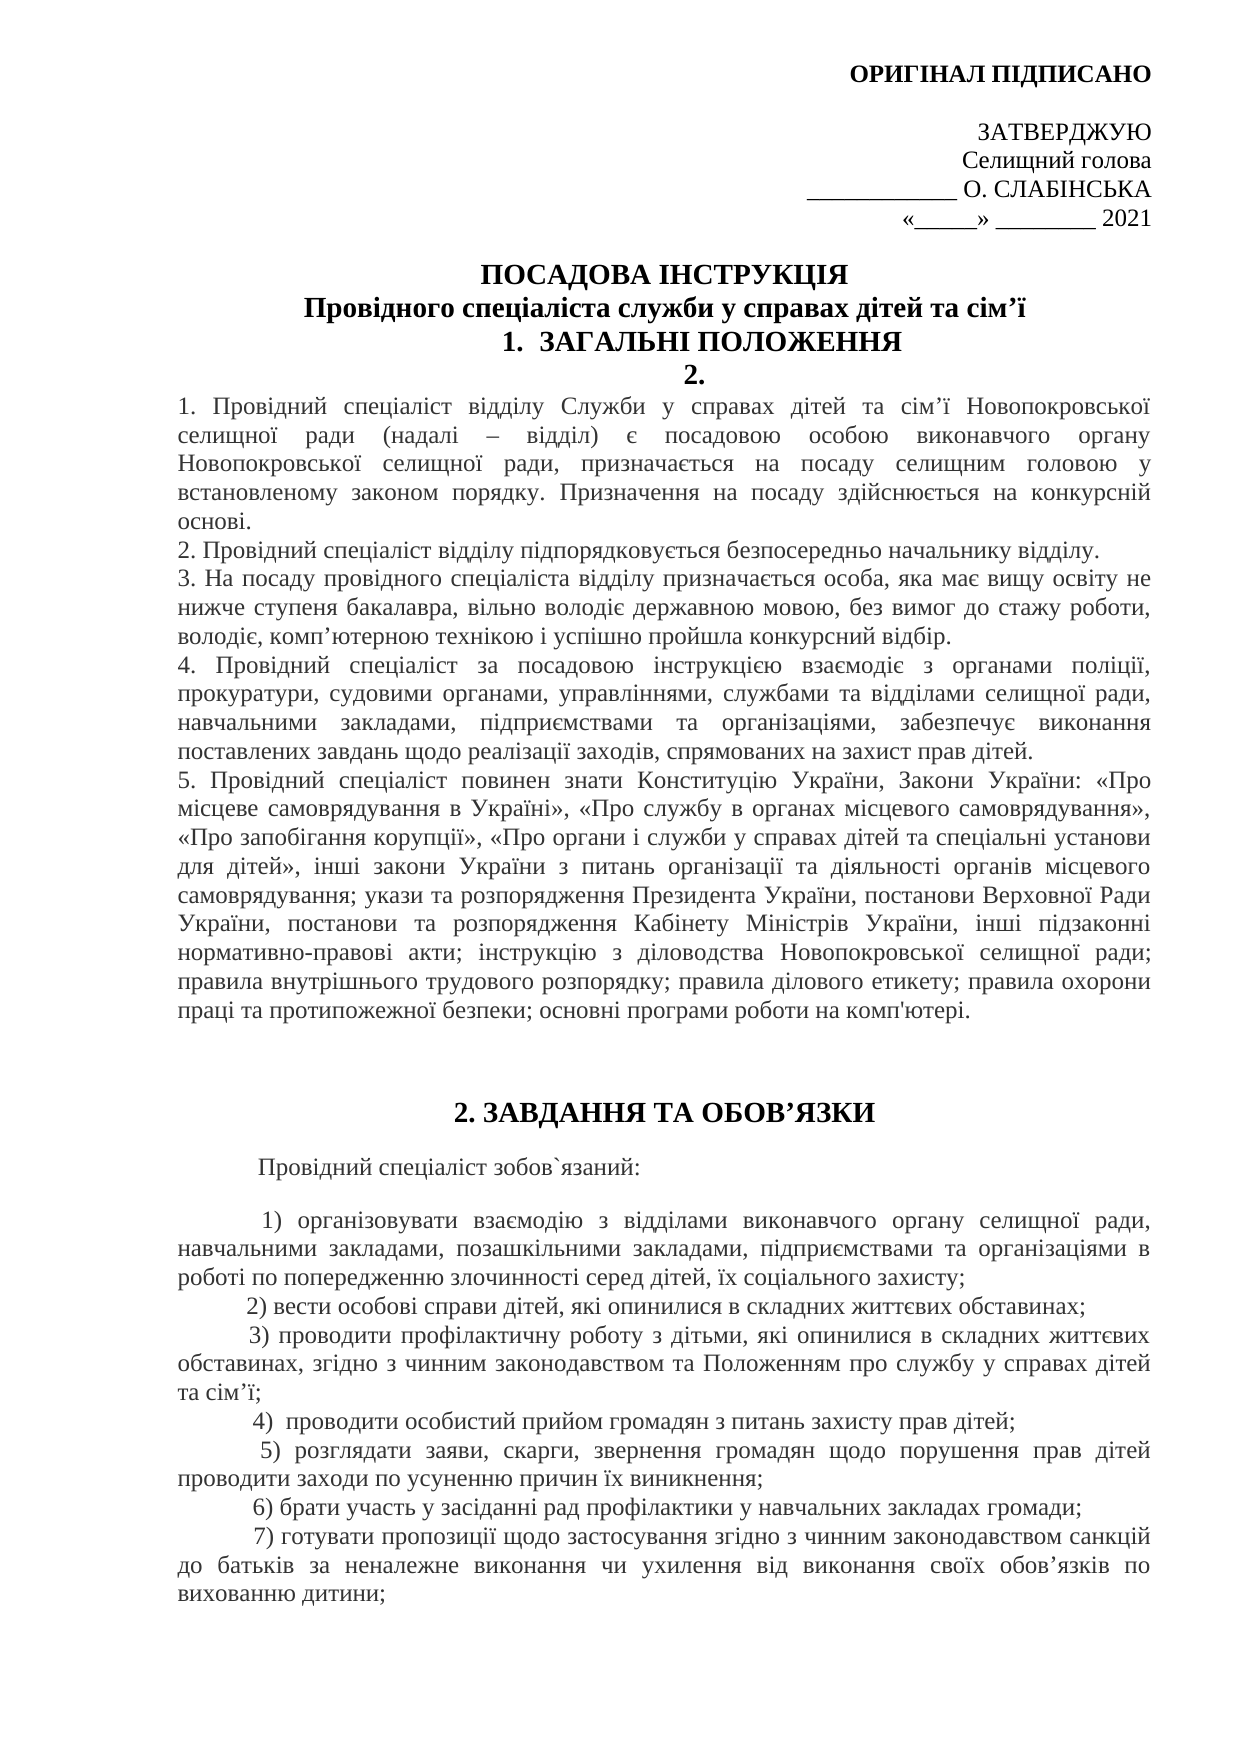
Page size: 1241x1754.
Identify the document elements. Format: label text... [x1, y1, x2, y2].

text 3. На посаду провідного спеціаліста відділу призначається особа, яка має вищу освіту не нижче ступеня бакалавра, вільно володіє державною мовою, без вимог до стажу роботи, володіє, комп’ютерною технікою і успішно пройшла конкурсний відбір. [177, 563, 1152, 650]
text ОРИГІНАЛ ПІДПИСАНО [177, 59, 1152, 88]
text 7) готувати пропозиції щодо застосування згідно з чинним законодавством санкцій до батьків за неналежне виконання чи ухилення від виконання своїх обов’язків по вихованню дитини; [177, 1521, 1152, 1607]
text 3) проводити профілактичну роботу з дітьми, які опинилися в складних життєвих обставинах, згідно з чинним законодавством та Положенням про службу у справах дітей та сім’ї; [177, 1320, 1152, 1406]
text Провідний спеціаліст зобов`язаний: [177, 1152, 1152, 1181]
text Селищний голова [177, 145, 1152, 174]
text 4. Провідний спеціаліст за посадовою інструкцією взаємодіє з органами поліції, прокуратури, судовими органами, управліннями, службами та відділами селищної ради, навчальними закладами, підприємствами та організаціями, забезпечує виконання поставлених завдань щодо реалізації заходів, спрямованих на захист прав дітей. [177, 650, 1152, 765]
text 2) вести особові справи дітей, які опинилися в складних життєвих обставинах; [177, 1291, 1152, 1320]
list ЗАГАЛЬНІ ПОЛОЖЕННЯ [252, 324, 1152, 357]
text Провідного спеціаліста служби у справах дітей та сім’ї [177, 290, 1152, 324]
text «_____» ________ 2021 [177, 203, 1152, 232]
text 4) проводити особистий прийом громадян з питань захисту прав дітей; [177, 1406, 1152, 1435]
text 2. Провідний спеціаліст відділу підпорядковується безпосередньо начальнику відділу. [177, 535, 1152, 563]
text ____________ О. СЛАБІНСЬКА [177, 174, 1152, 203]
text 5) розглядати заяви, скарги, звернення громадян щодо порушення прав дітей проводити заходи по усуненню причин їх виникнення; [177, 1435, 1152, 1492]
text ЗАТВЕРДЖУЮ [177, 117, 1152, 145]
text 5. Провідний спеціаліст повинен знати Конституцію України, Закони України: «Про місцеве самоврядування в Україні», «Про службу в органах місцевого самоврядування», «Про запобігання корупції», «Про органи і служби у справах дітей та спеціальні установи для дітей», інші закони України з питань організації та діяльності органів місцевого самоврядування; укази та розпорядження Президента України, постанови Верховної Ради України, постанови та розпорядження Кабінету Міністрів України, інші підзаконні нормативно-правові акти; інструкцію з діловодства Новопокровської селищної ради; правила внутрішнього трудового розпорядку; правила ділового етикету; правила охорони праці та протипожежної безпеки; основні програми роботи на комп'ютері. [177, 765, 1152, 1023]
list 2. ЗАВДАННЯ ТА ОБОВ’ЯЗКИ [177, 1096, 1152, 1129]
text 1. Провідний спеціаліст відділу Служби у справах дітей та сім’ї Новопокровської селищної ради (надалі – відділ) є посадовою особою виконавчого органу Новопокровської селищної ради, призначається на посаду селищним головою у встановленому законом порядку. Призначення на посаду здійснюється на конкурсній основі. [177, 391, 1152, 535]
text ПОСАДОВА ІНСТРУКЦІЯ [177, 257, 1152, 290]
text 1) організовувати взаємодію з відділами виконавчого органу селищної ради, навчальними закладами, позашкільними закладами, підприємствами та організаціями в роботі по попередженню злочинності серед дітей, їх соціального захисту; [177, 1205, 1152, 1291]
text 6) брати участь у засіданні рад профілактики у навчальних закладах громади; [177, 1492, 1152, 1521]
